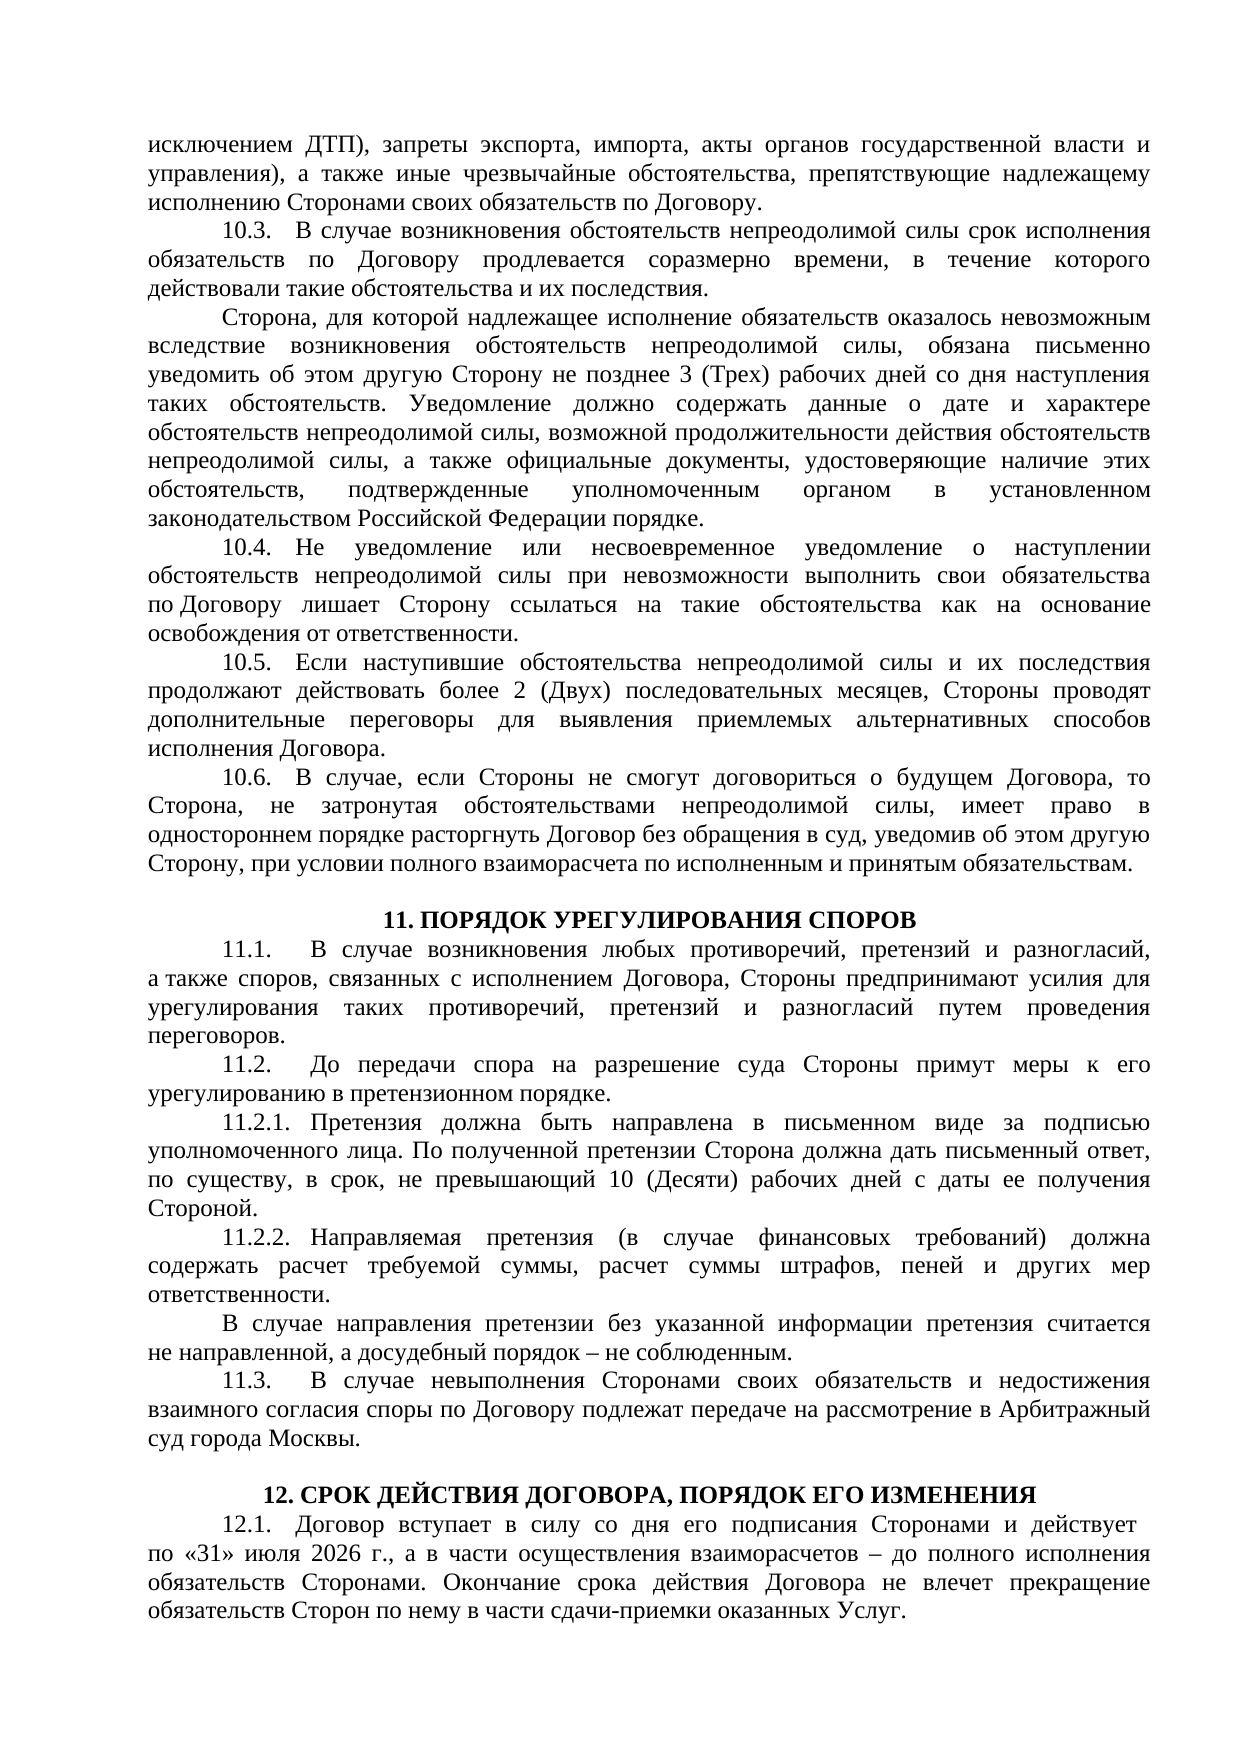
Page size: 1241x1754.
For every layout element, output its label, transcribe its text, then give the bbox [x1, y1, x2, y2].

subtitle Срок действия Договора, порядок его изменения [148, 1481, 1152, 1509]
list В случае возникновения обстоятельств непреодолимой силы срок исполнения обязательств по Договору продлевается соразмерно времени, в течение которого действовали такие обстоятельства и их последствия. [148, 216, 1152, 302]
subtitle Порядок урегулирования споров [148, 906, 1152, 934]
list Договор вступает в силу со дня его подписания Сторонами и действует по «31» июля 2026 г., а в части осуществления взаиморасчетов – до полного исполнения обязательств Сторонами. Окончание срока действия Договора не влечет прекращение обязательств Сторон по нему в части сдачи-приемки оказанных Услуг. [148, 1509, 1152, 1624]
list В случае, если Стороны не смогут договориться о будущем Договора, то Сторона, не затронутая обстоятельствами непреодолимой силы, имеет право в одностороннем порядке расторгнуть Договор без обращения в суд, уведомив об этом другую Сторону, при условии полного взаиморасчета по исполненным и принятым обязательствам. [148, 762, 1152, 877]
list Если наступившие обстоятельства непреодолимой силы и их последствия продолжают действовать более 2 (Двух) последовательных месяцев, Стороны проводят дополнительные переговоры для выявления приемлемых альтернативных способов исполнения Договора. [148, 647, 1152, 762]
text Сторона, для которой надлежащее исполнение обязательств оказалось невозможным вследствие возникновения обстоятельств непреодолимой силы, обязана письменно уведомить об этом другую Сторону не позднее 3 (Трех) рабочих дней со дня наступления таких обстоятельств. Уведомление должно содержать данные о дате и характере обстоятельств непреодолимой силы, возможной продолжительности действия обстоятельств непреодолимой силы, а также официальные документы, удостоверяющие наличие этих обстоятельств, подтвержденные уполномоченным органом в установленном законодательством Российской Федерации порядке. [148, 302, 1152, 532]
list В случае возникновения любых противоречий, претензий и разногласий, а также споров, связанных с исполнением Договора, Стороны предпринимают усилия для урегулирования таких противоречий, претензий и разногласий путем проведения переговоров. [148, 934, 1152, 1049]
list Не уведомление или несвоевременное уведомление о наступлении обстоятельств непреодолимой силы при невозможности выполнить свои обязательства по Договору лишает Сторону ссылаться на такие обстоятельства как на основание освобождения от ответственности. [148, 532, 1152, 647]
list До передачи спора на разрешение суда Стороны примут меры к его урегулированию в претензионном порядке. [148, 1049, 1152, 1107]
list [148, 129, 1152, 216]
text В случае направления претензии без указанной информации претензия считается не направленной, а досудебный порядок – не соблюденным. [148, 1308, 1152, 1366]
list В случае невыполнения Сторонами своих обязательств и недостижения взаимного согласия споры по Договору подлежат передаче на рассмотрение в Арбитражный суд города Москвы. [148, 1366, 1152, 1452]
list Направляемая претензия (в случае финансовых требований) должна содержать расчет требуемой суммы, расчет суммы штрафов, пеней и других мер ответственности. [148, 1222, 1152, 1308]
list Претензия должна быть направлена в письменном виде за подписью уполномоченного лица. По полученной претензии Сторона должна дать письменный ответ, по существу, в срок, не превышающий 10 (Десяти) рабочих дней с даты ее получения Стороной. [148, 1107, 1152, 1222]
